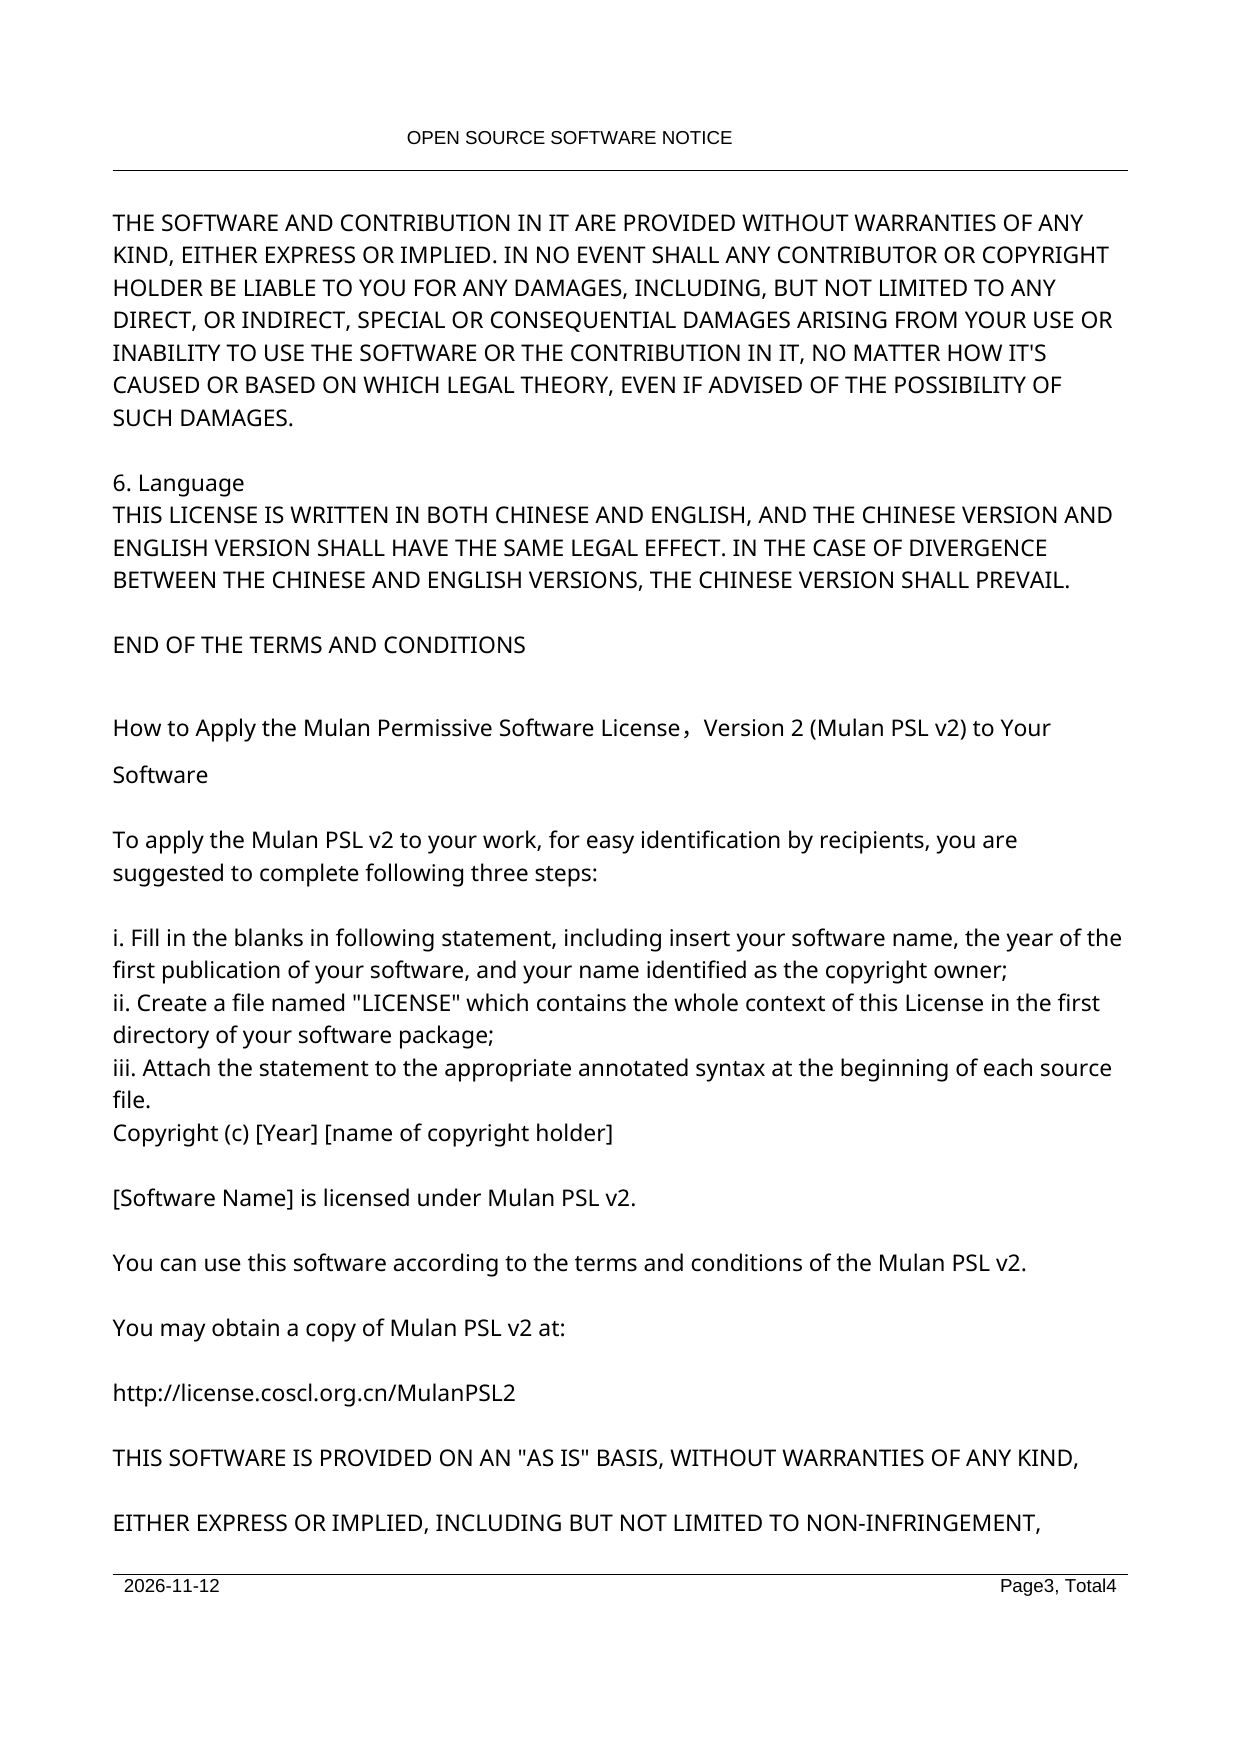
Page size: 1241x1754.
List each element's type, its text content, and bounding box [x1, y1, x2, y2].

text i. Fill in the blanks in following statement, including insert your software name, the year of the first publication of your software, and your name identified as the copyright owner; [112, 921, 1128, 986]
text THE SOFTWARE AND CONTRIBUTION IN IT ARE PROVIDED WITHOUT WARRANTIES OF ANY KIND, EITHER EXPRESS OR IMPLIED. IN NO EVENT SHALL ANY CONTRIBUTOR OR COPYRIGHT HOLDER BE LIABLE TO YOU FOR ANY DAMAGES, INCLUDING, BUT NOT LIMITED TO ANY DIRECT, OR INDIRECT, SPECIAL OR CONSEQUENTIAL DAMAGES ARISING FROM YOUR USE OR INABILITY TO USE THE SOFTWARE OR THE CONTRIBUTION IN IT, NO MATTER HOW IT'S CAUSED OR BASED ON WHICH LEGAL THEORY, EVEN IF ADVISED OF THE POSSIBILITY OF SUCH DAMAGES. [112, 206, 1128, 434]
text ii. Create a file named "LICENSE" which contains the whole context of this License in the first directory of your software package; [112, 986, 1128, 1051]
text How to Apply the Mulan Permissive Software License，Version 2 (Mulan PSL v2) to Your Software [112, 694, 1128, 791]
text [Software Name] is licensed under Mulan PSL v2. [112, 1181, 1128, 1214]
text To apply the Mulan PSL v2 to your work, for easy identification by recipients, you are suggested to complete following three steps: [112, 824, 1128, 889]
text END OF THE TERMS AND CONDITIONS [112, 629, 1128, 661]
text You may obtain a copy of Mulan PSL v2 at: [112, 1311, 1128, 1344]
text You can use this software according to the terms and conditions of the Mulan PSL v2. [112, 1246, 1128, 1279]
text EITHER EXPRESS OR IMPLIED, INCLUDING BUT NOT LIMITED TO NON-INFRINGEMENT, [112, 1506, 1128, 1539]
text 6. Language [112, 466, 1128, 499]
text THIS SOFTWARE IS PROVIDED ON AN "AS IS" BASIS, WITHOUT WARRANTIES OF ANY KIND, [112, 1441, 1128, 1474]
text iii. Attach the statement to the appropriate annotated syntax at the beginning of each source file. [112, 1051, 1128, 1116]
text THIS LICENSE IS WRITTEN IN BOTH CHINESE AND ENGLISH, AND THE CHINESE VERSION AND ENGLISH VERSION SHALL HAVE THE SAME LEGAL EFFECT. IN THE CASE OF DIVERGENCE BETWEEN THE CHINESE AND ENGLISH VERSIONS, THE CHINESE VERSION SHALL PREVAIL. [112, 499, 1128, 596]
text http://license.coscl.org.cn/MulanPSL2 [112, 1376, 1128, 1409]
text Copyright (c) [Year] [name of copyright holder] [112, 1116, 1128, 1149]
